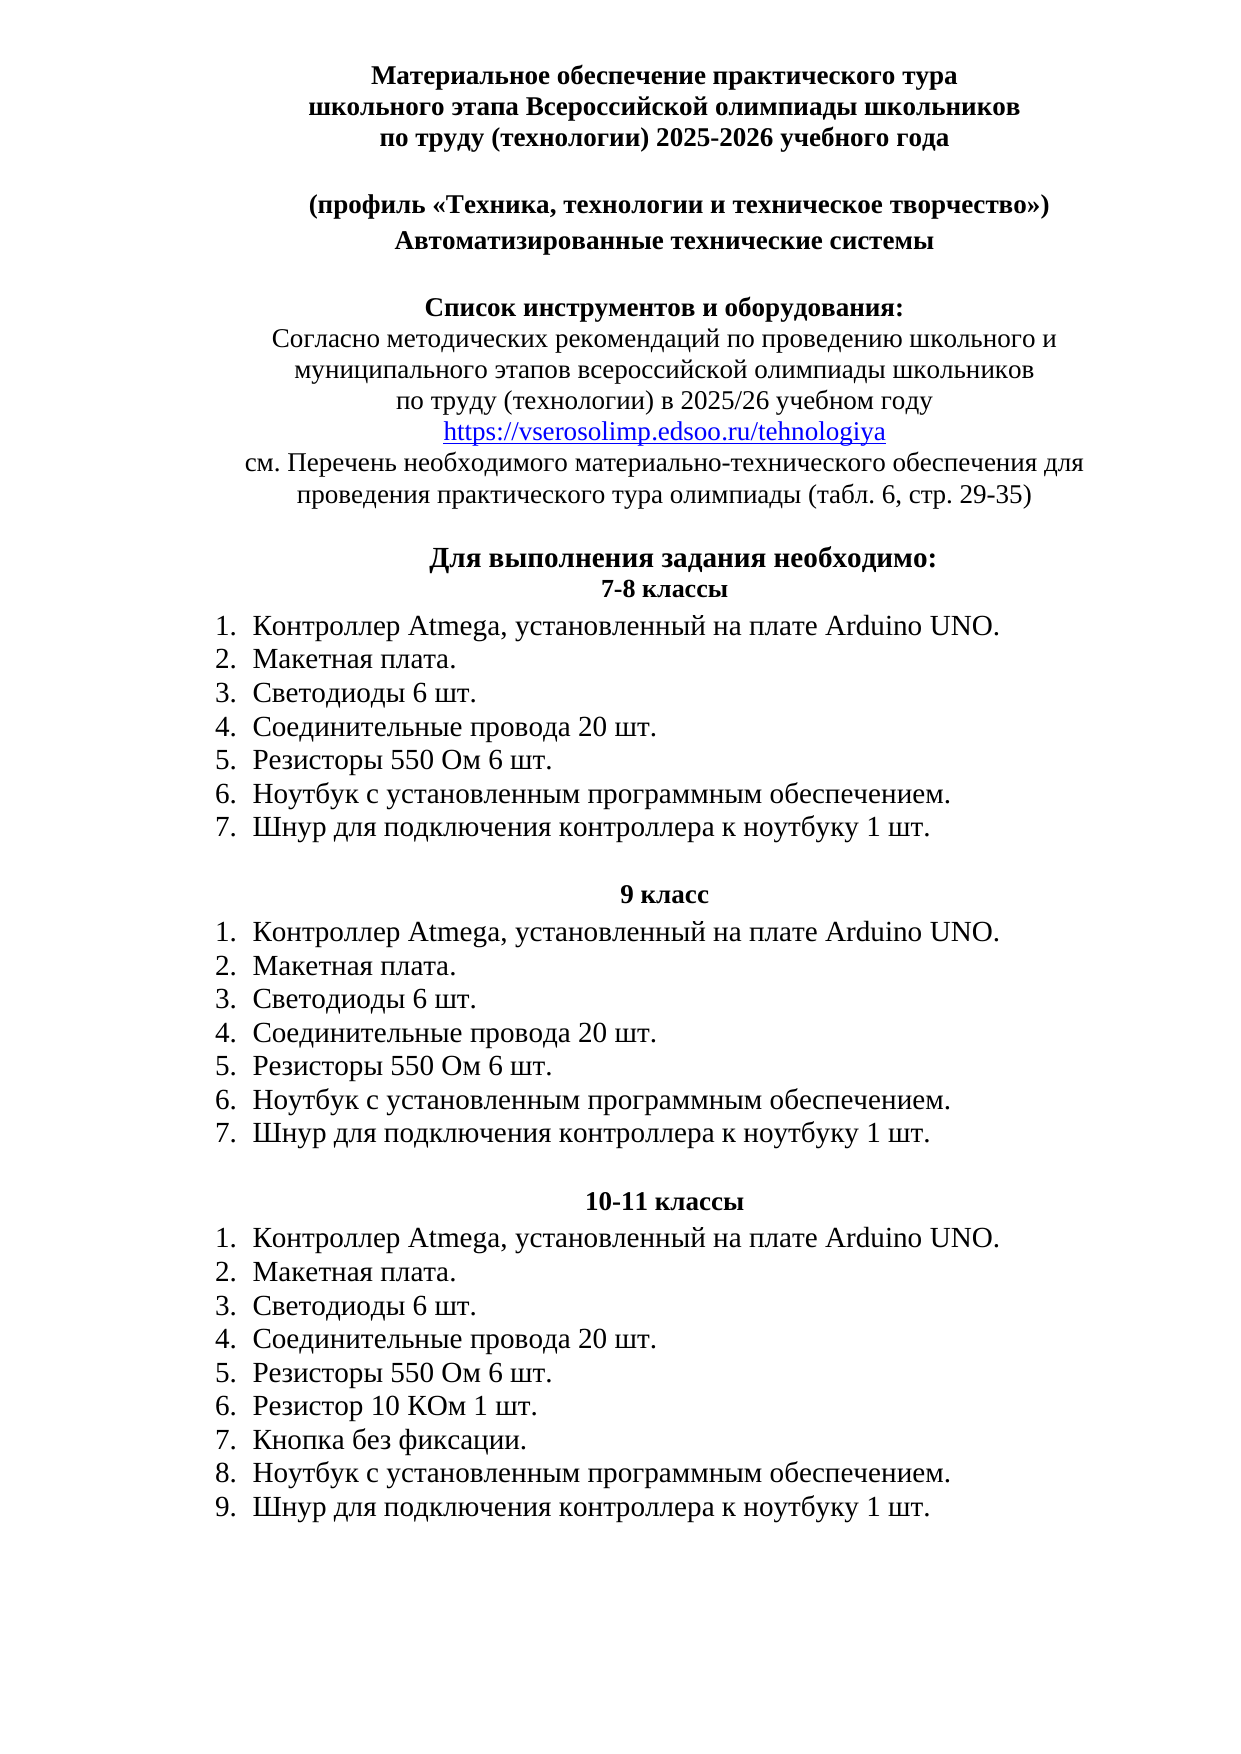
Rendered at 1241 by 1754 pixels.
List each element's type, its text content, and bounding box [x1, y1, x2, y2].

list Резисторы 550 Ом 6 шт. [215, 742, 1152, 776]
list Макетная плата. [215, 948, 1152, 981]
text Список инструментов и оборудования: [177, 291, 1152, 322]
list Светодиоды 6 шт. [215, 1288, 1152, 1321]
text по труду (технологии) в 2025/26 учебном году [177, 384, 1152, 415]
text проведения практического тура олимпиады (табл. 6, стр. 29-35) [177, 478, 1152, 509]
list Макетная плата. [215, 1254, 1152, 1288]
list Контроллер Atmega, установленный на плате Arduino UNO. [215, 1221, 1152, 1254]
text по труду (технологии) 2025-2026 учебного года [177, 121, 1152, 152]
text Для выполнения задания необходимо: [215, 540, 1152, 573]
text 7-8 классы [177, 573, 1152, 603]
list Соединительные провода 20 шт. [215, 1015, 1152, 1048]
list Контроллер Atmega, установленный на плате Arduino UNO. [215, 608, 1152, 642]
list Резисторы 550 Ом 6 шт. [215, 1048, 1152, 1082]
list Резистор 10 КОм 1 шт. [215, 1388, 1152, 1422]
list Шнур для подключения контроллера к ноутбуку 1 шт. [215, 1116, 1152, 1149]
list Ноутбук с установленным программным обеспечением. [215, 1455, 1152, 1489]
list Макетная плата. [215, 642, 1152, 675]
list Резисторы 550 Ом 6 шт. [215, 1355, 1152, 1388]
text 9 класс [177, 878, 1152, 910]
text Автоматизированные технические системы [177, 224, 1152, 255]
text см. Перечень необходимого материально-технического обеспечения для [177, 447, 1152, 478]
list Ноутбук с установленным программным обеспечением. [215, 1082, 1152, 1116]
text Согласно методических рекомендаций по проведению школьного и муниципального этапов всероссийской олимпиады школьников [177, 322, 1152, 384]
list Светодиоды 6 шт. [215, 981, 1152, 1015]
list Ноутбук с установленным программным обеспечением. [215, 776, 1152, 809]
text https://vserosolimp.edsoo.ru/tehnologiya [177, 415, 1152, 447]
list Соединительные провода 20 шт. [215, 1321, 1152, 1355]
list Шнур для подключения контроллера к ноутбуку 1 шт. [215, 1489, 1152, 1522]
text 10-11 классы [177, 1185, 1152, 1216]
list Светодиоды 6 шт. [215, 675, 1152, 709]
text Материальное обеспечение практического тура [177, 59, 1152, 90]
list Соединительные провода 20 шт. [215, 709, 1152, 742]
text школьного этапа Всероссийской олимпиады школьников [177, 90, 1152, 121]
list Кнопка без фиксации. [215, 1422, 1152, 1455]
list Шнур для подключения контроллера к ноутбуку 1 шт. [215, 809, 1152, 843]
list Контроллер Atmega, установленный на плате Arduino UNO. [215, 914, 1152, 948]
text (профиль «Техника, технологии и техническое творчество») [177, 188, 1152, 219]
